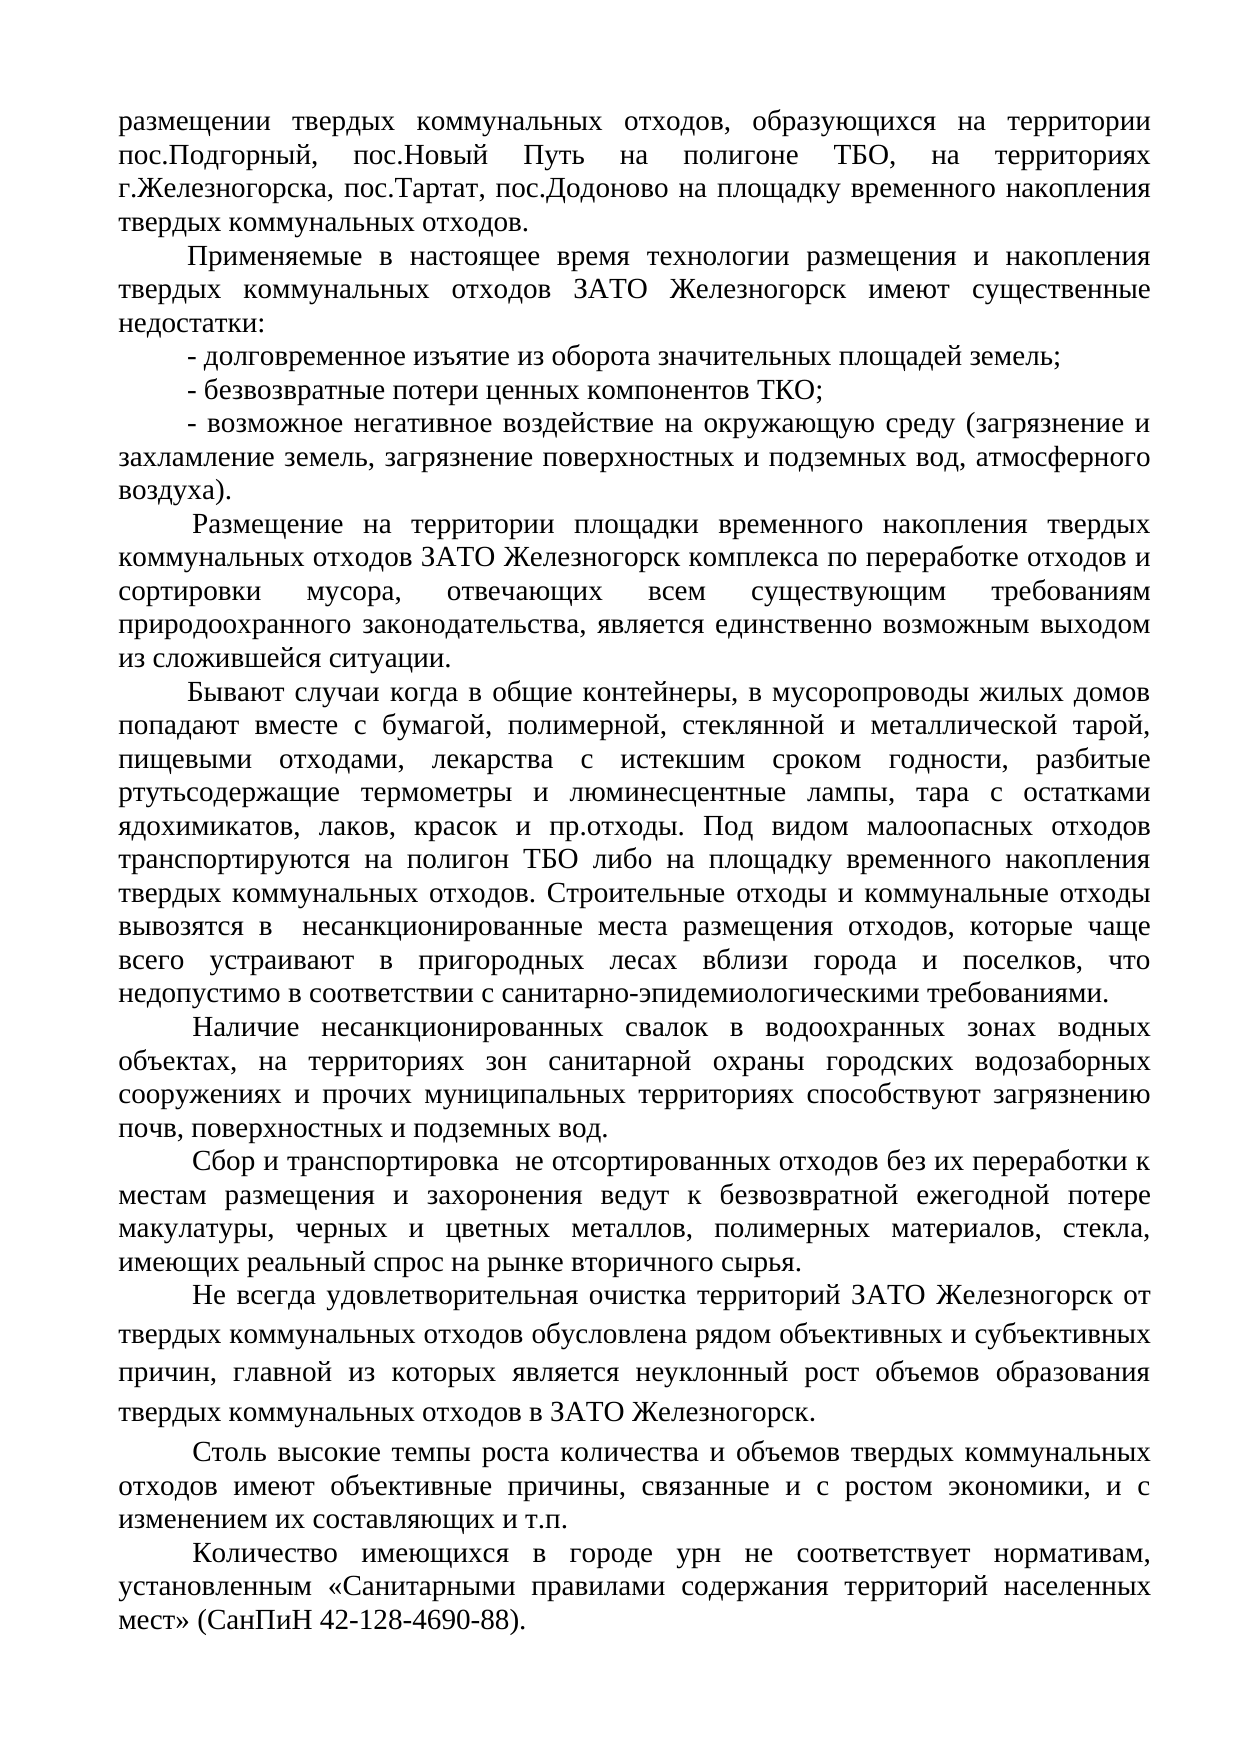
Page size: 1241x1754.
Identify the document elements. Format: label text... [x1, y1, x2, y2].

text Не всегда удовлетворительная очистка территорий ЗАТО Железногорск от твердых коммунальных отходов обусловлена рядом объективных и субъективных причин, главной из которых является неуклонный рост объемов образования твердых коммунальных отходов в ЗАТО Железногорск. [118, 1277, 1152, 1429]
title Количество имеющихся в городе урн не соответствует нормативам, установленным «Санитарными правилами содержания территорий населенных мест» (СанПиН 42-128-4690-88). [118, 1535, 1152, 1636]
text Сбор и транспортировка не отсортированных отходов без их переработки к местам размещения и захоронения ведут к безвозвратной ежегодной потере макулатуры, черных и цветных металлов, полимерных материалов, стекла, имеющих реальный спрос на рынке вторичного сырья. [118, 1143, 1152, 1277]
text Бывают случаи когда в общие контейнеры, в мусоропроводы жилых домов попадают вместе с бумагой, полимерной, стеклянной и металлической тарой, пищевыми отходами, лекарства с истекшим сроком годности, разбитые ртутьсодержащие термометры и люминесцентные лампы, тара с остатками ядохимикатов, лаков, красок и пр.отходы. Под видом малоопасных отходов транспортируются на полигон ТБО либо на площадку временного накопления твердых коммунальных отходов. Строительные отходы и коммунальные отходы вывозятся в несанкционированные места размещения отходов, которые чаще всего устраивают в пригородных лесах вблизи города и поселков, что недопустимо в соответствии с санитарно-эпидемиологическими требованиями. [118, 674, 1152, 1009]
title Столь высокие темпы роста количества и объемов твердых коммунальных отходов имеют объективные причины, связанные и с ростом экономики, и с изменением их составляющих и т.п. [118, 1434, 1152, 1535]
text - безвозвратные потери ценных компонентов ТКО; [118, 372, 1152, 405]
title Наличие несанкционированных свалок в водоохранных зонах водных объектах, на территориях зон санитарной охраны городских водозаборных сооружениях и прочих муниципальных территориях способствуют загрязнению почв, поверхностных и подземных вод. [118, 1009, 1152, 1143]
text - долговременное изъятие из оборота значительных площадей земель; [118, 338, 1152, 372]
text - возможное негативное воздействие на окружающую среду (загрязнение и захламление земель, загрязнение поверхностных и подземных вод, атмосферного воздуха). [118, 405, 1152, 506]
text Применяемые в настоящее время технологии размещения и накопления твердых коммунальных отходов ЗАТО Железногорск имеют существенные недостатки: [118, 238, 1152, 338]
text Размещение на территории площадки временного накопления твердых коммунальных отходов ЗАТО Железногорск комплекса по переработке отходов и сортировки мусора, отвечающих всем существующим требованиям природоохранного законодательства, является единственно возможным выходом из сложившейся ситуации. [118, 506, 1152, 674]
